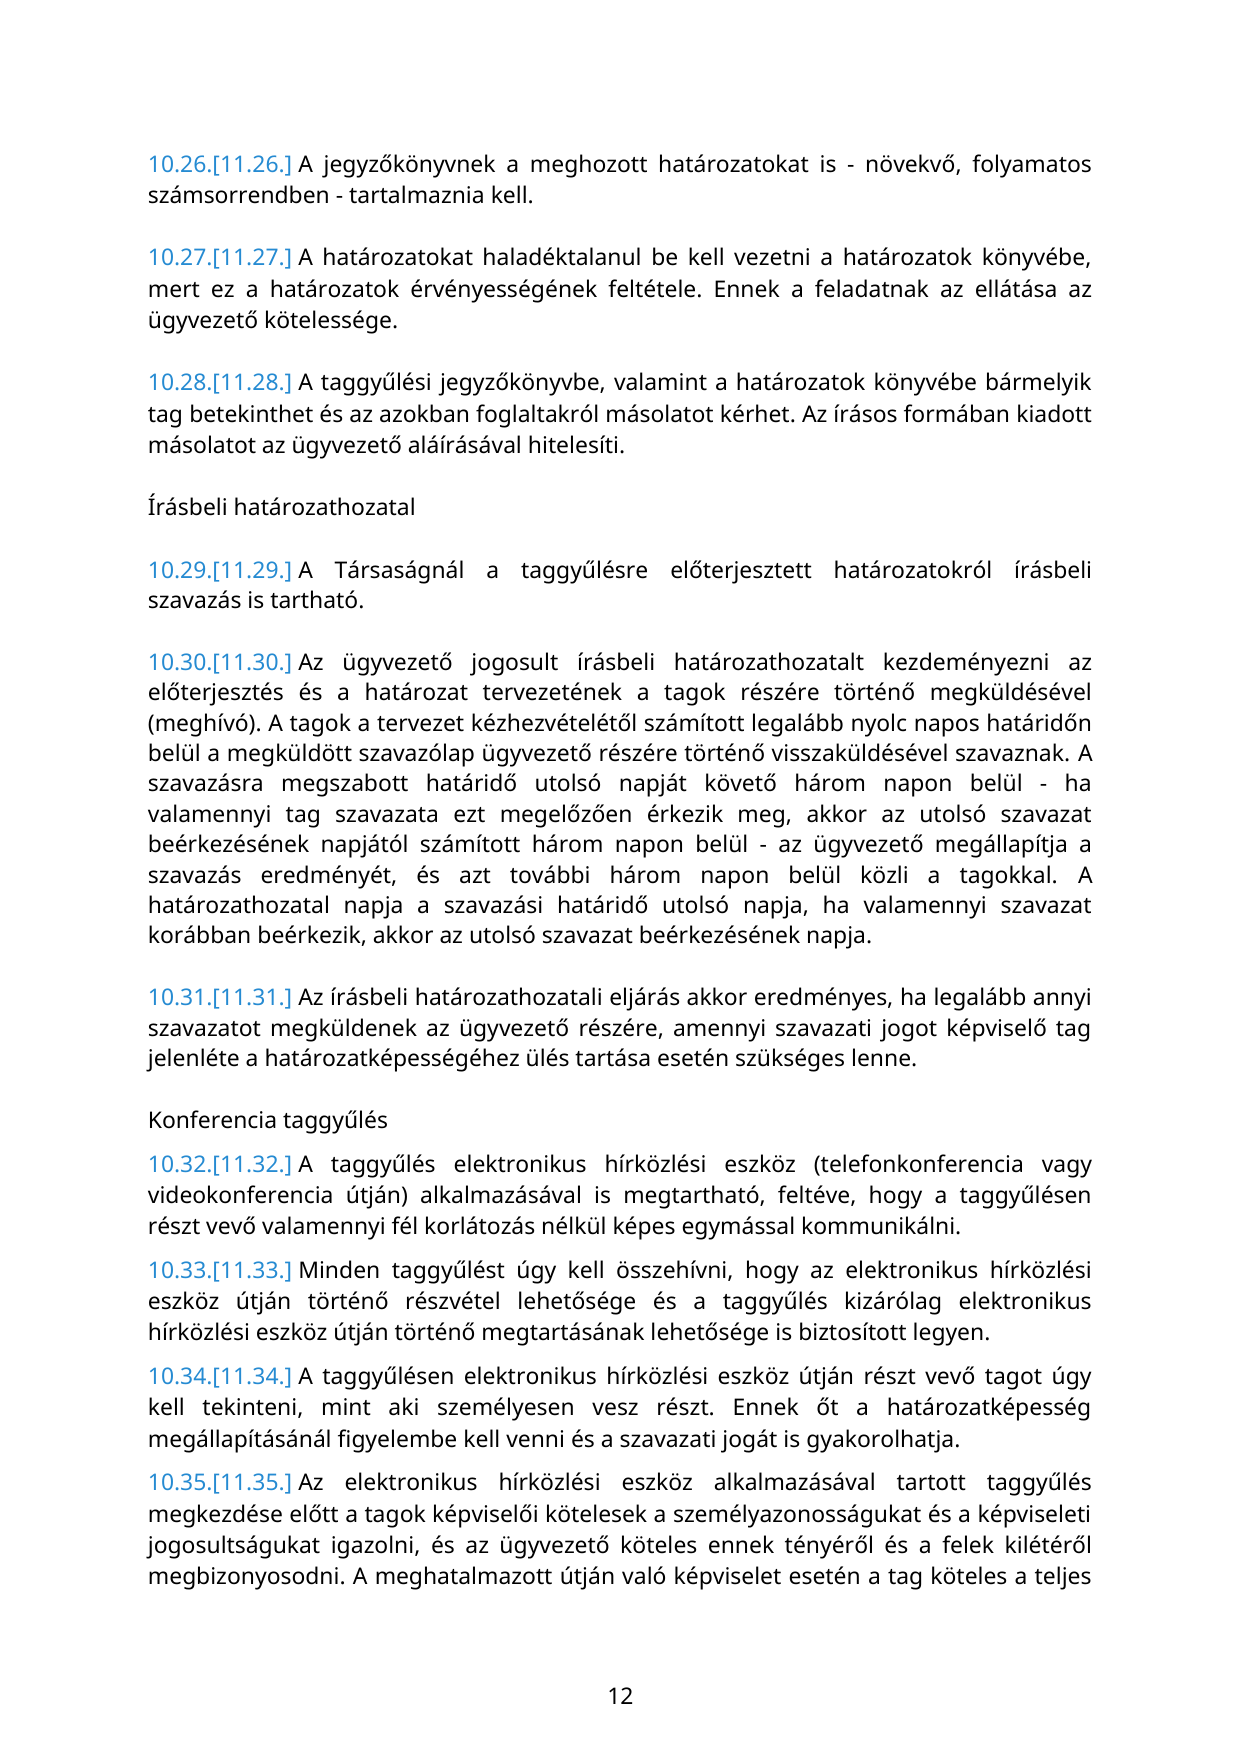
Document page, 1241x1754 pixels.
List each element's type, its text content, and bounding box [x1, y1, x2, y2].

list Az ügyvezető jogosult írásbeli határozathozatalt kezdeményezni az előterjesztés és a határozat tervezetének a tagok részére történő megküldésével (meghívó). A tagok a tervezet kézhezvételétől számított legalább nyolc napos határidőn belül a megküldött szavazólap ügyvezető részére történő visszaküldésével szavaznak. A szavazásra megszabott határidő utolsó napját követő három napon belül - ha valamennyi tag szavazata ezt megelőzően érkezik meg, akkor az utolsó szavazat beérkezésének napjától számított három napon belül - az ügyvezető megállapítja a szavazás eredményét, és azt további három napon belül közli a tagokkal. A határozathozatal napja a szavazási határidő utolsó napja, ha valamennyi szavazat korábban beérkezik, akkor az utolsó szavazat beérkezésének napja. [148, 646, 1093, 950]
list A jegyzőkönyvnek a meghozott határozatokat is - növekvő, folyamatos számsorrendben - tartalmaznia kell. [148, 148, 1093, 210]
list A határozatokat haladéktalanul be kell vezetni a határozatok könyvébe, mert ez a határozatok érvényességének feltétele. Ennek a feladatnak az ellátása az ügyvezető kötelessége. [148, 241, 1093, 335]
list A taggyűlési jegyzőkönyvbe, valamint a határozatok könyvébe bármelyik tag betekinthet és az azokban foglaltakról másolatot kérhet. Az írásos formában kiadott másolatot az ügyvezető aláírásával hitelesíti. [148, 366, 1093, 460]
list Minden taggyűlést úgy kell összehívni, hogy az elektronikus hírközlési eszköz útján történő részvétel lehetősége és a taggyűlés kizárólag elektronikus hírközlési eszköz útján történő megtartásának lehetősége is biztosított legyen. [148, 1254, 1093, 1348]
text Konferencia taggyűlés [148, 1104, 1093, 1135]
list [148, 1466, 1093, 1591]
list Az írásbeli határozathozatali eljárás akkor eredményes, ha legalább annyi szavazatot megküldenek az ügyvezető részére, amennyi szavazati jogot képviselő tag jelenléte a határozatképességéhez ülés tartása esetén szükséges lenne. [148, 981, 1093, 1073]
list A taggyűlés elektronikus hírközlési eszköz (telefonkonferencia vagy videokonferencia útján) alkalmazásával is megtartható, feltéve, hogy a taggyűlésen részt vevő valamennyi fél korlátozás nélkül képes egymással kommunikálni. [148, 1148, 1093, 1241]
list A Társaságnál a taggyűlésre előterjesztett határozatokról írásbeli szavazás is tartható. [148, 554, 1093, 615]
list Írásbeli határozathozatal [148, 491, 1093, 523]
list A taggyűlésen elektronikus hírközlési eszköz útján részt vevő tagot úgy kell tekinteni, mint aki személyesen vesz részt. Ennek őt a határozatképesség megállapításánál figyelembe kell venni és a szavazati jogát is gyakorolhatja. [148, 1360, 1093, 1454]
